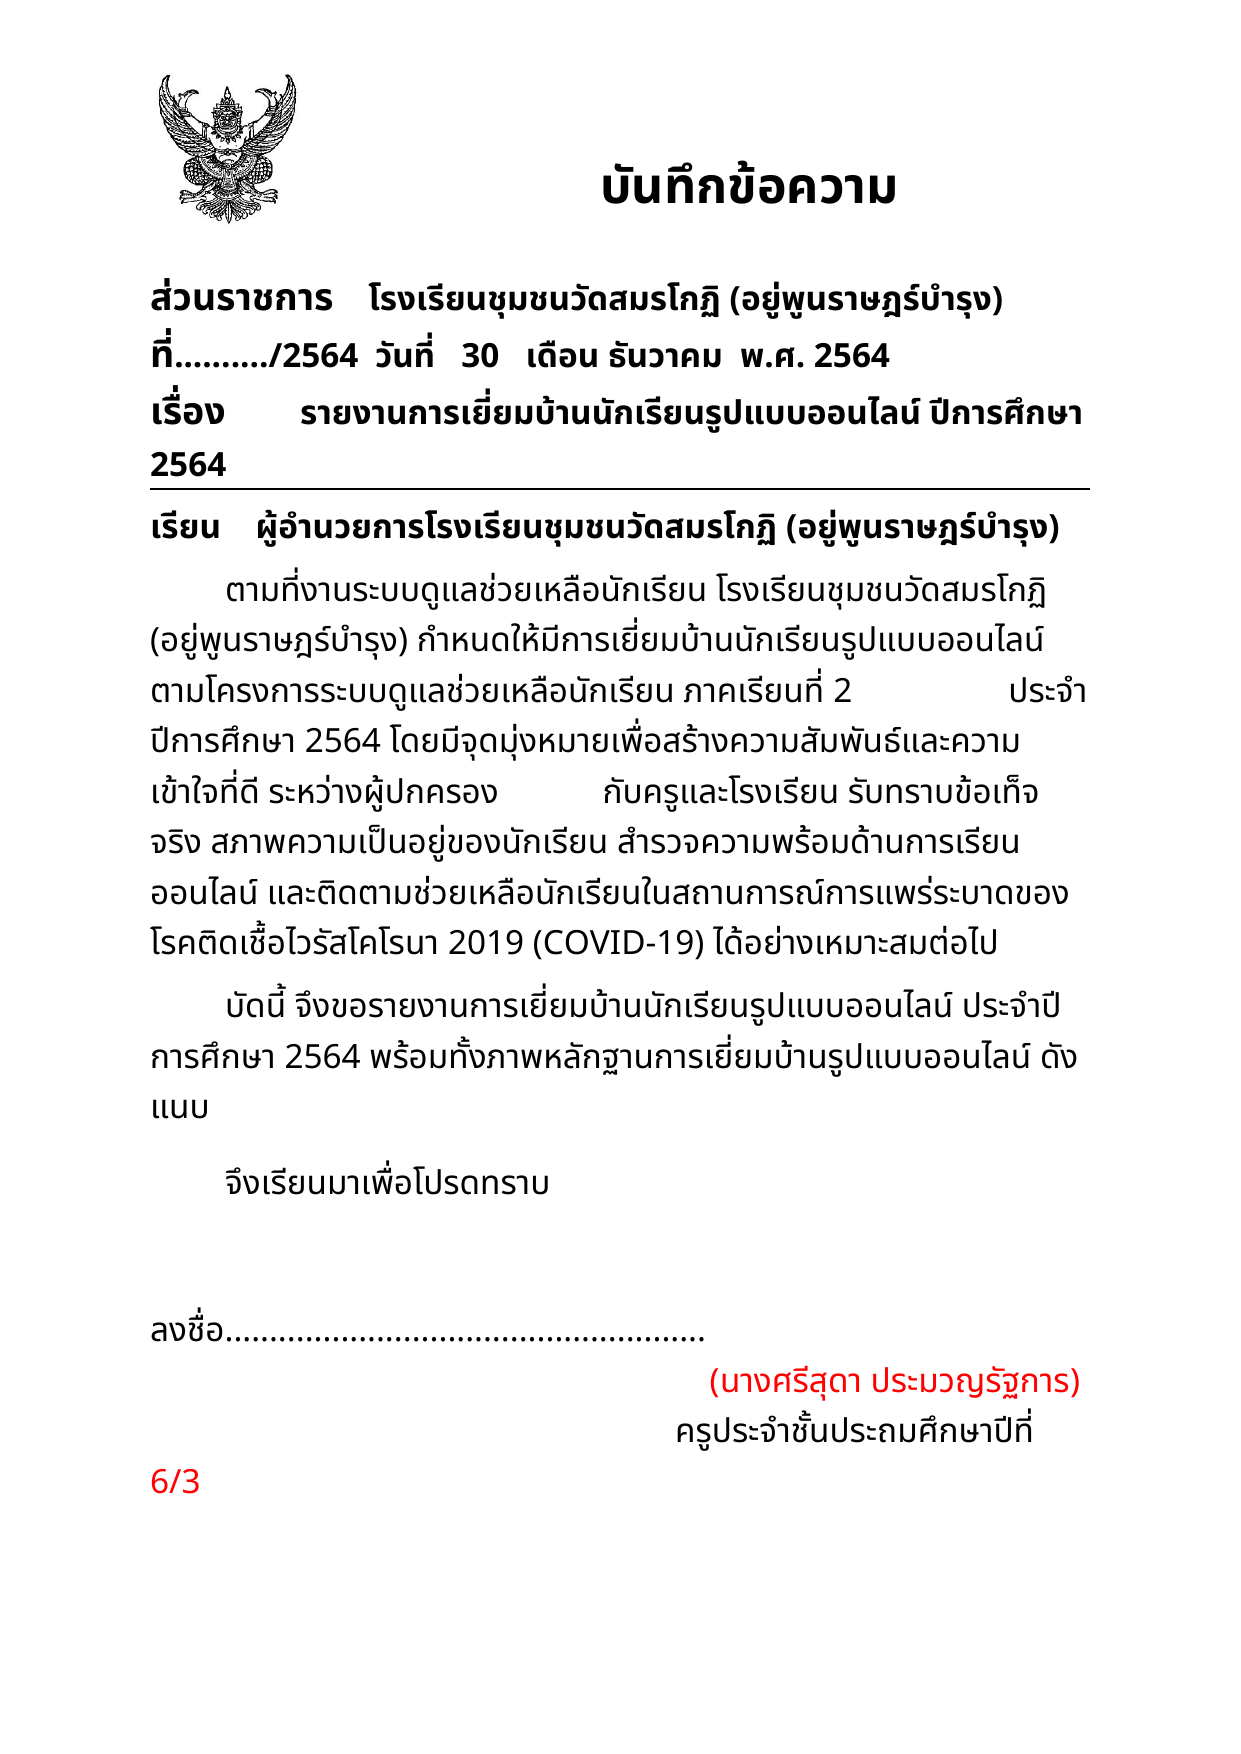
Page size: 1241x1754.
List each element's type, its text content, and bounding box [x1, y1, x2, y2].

text ลงชื่อ...................................................... [150, 1277, 1090, 1357]
subtitle เรื่อง รายงานการเยี่ยมบ้านนักเรียนรูปแบบออนไลน์ ปีการศึกษา 2564 [150, 384, 1090, 488]
text บัดนี้ จึงขอรายงานการเยี่ยมบ้านนักเรียนรูปแบบออนไลน์ ประจำปีการศึกษา 2564 พร้อมทั้งภาพหลักฐานการเยี่ยมบ้านรูปแบบออนไลน์ ดังแนบ [150, 982, 1090, 1134]
subtitle จึงเรียนมาเพื่อโปรดทราบ [150, 1159, 1090, 1209]
text ที่…......./2564 วันที่ 30 เดือน ธันวาคม พ.ศ. 2564 [150, 328, 1090, 384]
subtitle เรียน ผู้อำนวยการโรงเรียนชุมชนวัดสมรโกฏิ (อยู่พูนราษฎร์บำรุง) [150, 502, 1090, 553]
text ครูประจำชั้นประถมศึกษาปีที่ 6/3 [150, 1407, 1090, 1503]
title บันทึกข้อความ [306, 150, 1090, 226]
title ส่วนราชการ โรงเรียนชุมชนวัดสมรโกฏิ (อยู่พูนราษฎร์บำรุง) [150, 271, 1090, 328]
picture [150, 61, 306, 230]
subtitle ตามที่งานระบบดูแลช่วยเหลือนักเรียน โรงเรียนชุมชนวัดสมรโกฏิ (อยู่พูนราษฎร์บำรุง) กำหนดให้มีการเยี่ยมบ้านนักเรียนรูปแบบออนไลน์ ตามโครงการระบบดูแลช่วยเหลือนักเรียน ภาคเรียนที่ 2 ประจำปีการศึกษา 2564 โดยมีจุดมุ่งหมายเพื่อสร้างความสัมพันธ์และความเข้าใจที่ดี ระหว่างผู้ปกครอง กับครูและโรงเรียน รับทราบข้อเท็จจริง สภาพความเป็นอยู่ของนักเรียน สำรวจความพร้อมด้านการเรียนออนไลน์ และติดตามช่วยเหลือนักเรียนในสถานการณ์การแพร่ระบาดของโรคติดเชื้อไวรัสโคโรนา 2019 (COVID-19) ได้อย่างเหมาะสมต่อไป [150, 566, 1090, 970]
text (นางศรีสุดา ประมวญรัฐการ) [150, 1357, 1090, 1407]
